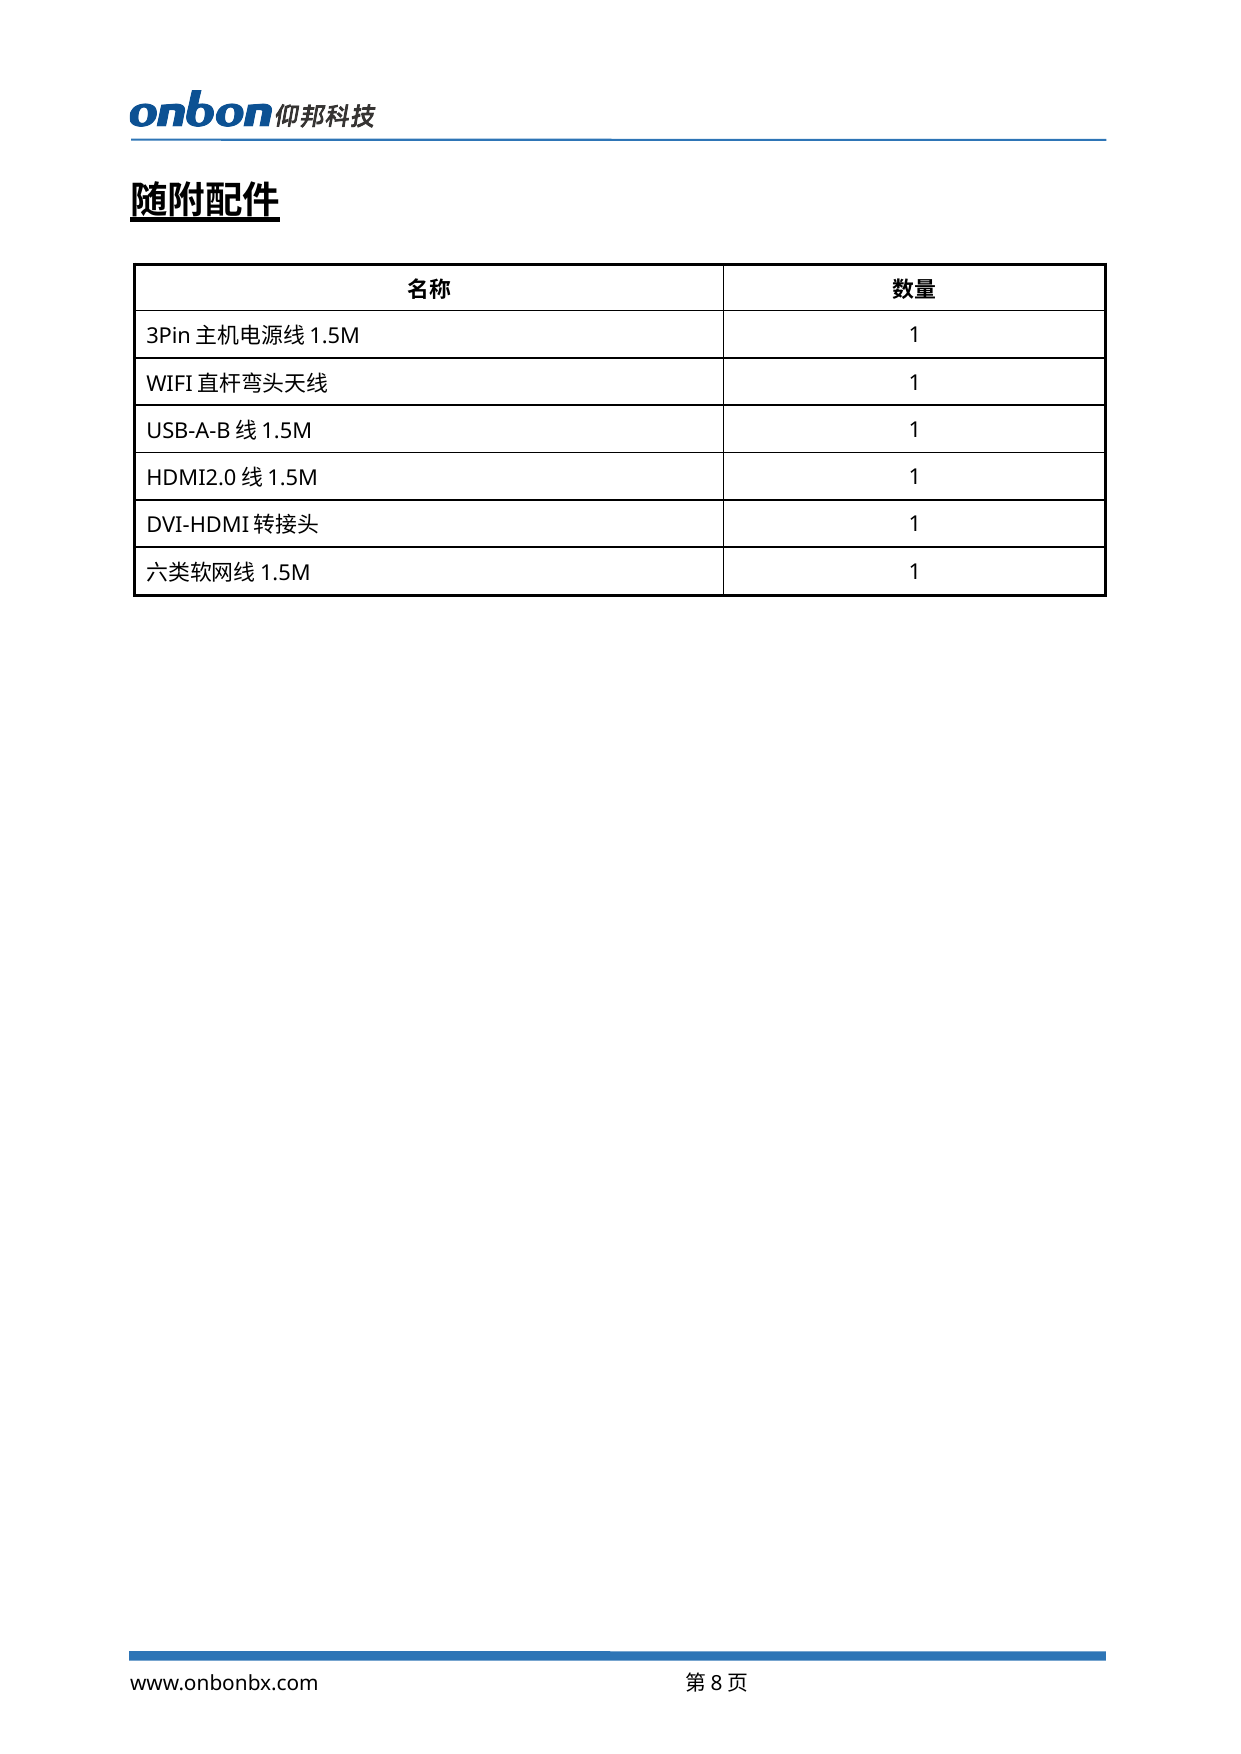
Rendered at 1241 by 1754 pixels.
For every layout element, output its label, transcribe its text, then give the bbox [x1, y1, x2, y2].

table_cell 3Pin主机电源线1.5M [136, 311, 723, 357]
table_cell 六类软网线1.5M [136, 548, 723, 593]
table_cell USB-A-B线1.5M [136, 406, 723, 452]
table_header 名称 [136, 266, 723, 310]
table_cell DVI-HDMI转接头 [136, 501, 723, 546]
table_cell HDMI2.0线1.5M [136, 453, 723, 499]
table_cell 1 [724, 311, 1104, 357]
table_cell 1 [724, 548, 1104, 593]
table_cell 1 [724, 501, 1104, 546]
table_header 数量 [724, 266, 1104, 310]
picture [129, 90, 376, 128]
text 随附配件 [130, 165, 1110, 230]
table_cell 1 [724, 453, 1104, 499]
table_cell WIFI直杆弯头天线 [136, 359, 723, 404]
table_cell 1 [724, 406, 1104, 452]
table_cell 1 [724, 359, 1104, 404]
